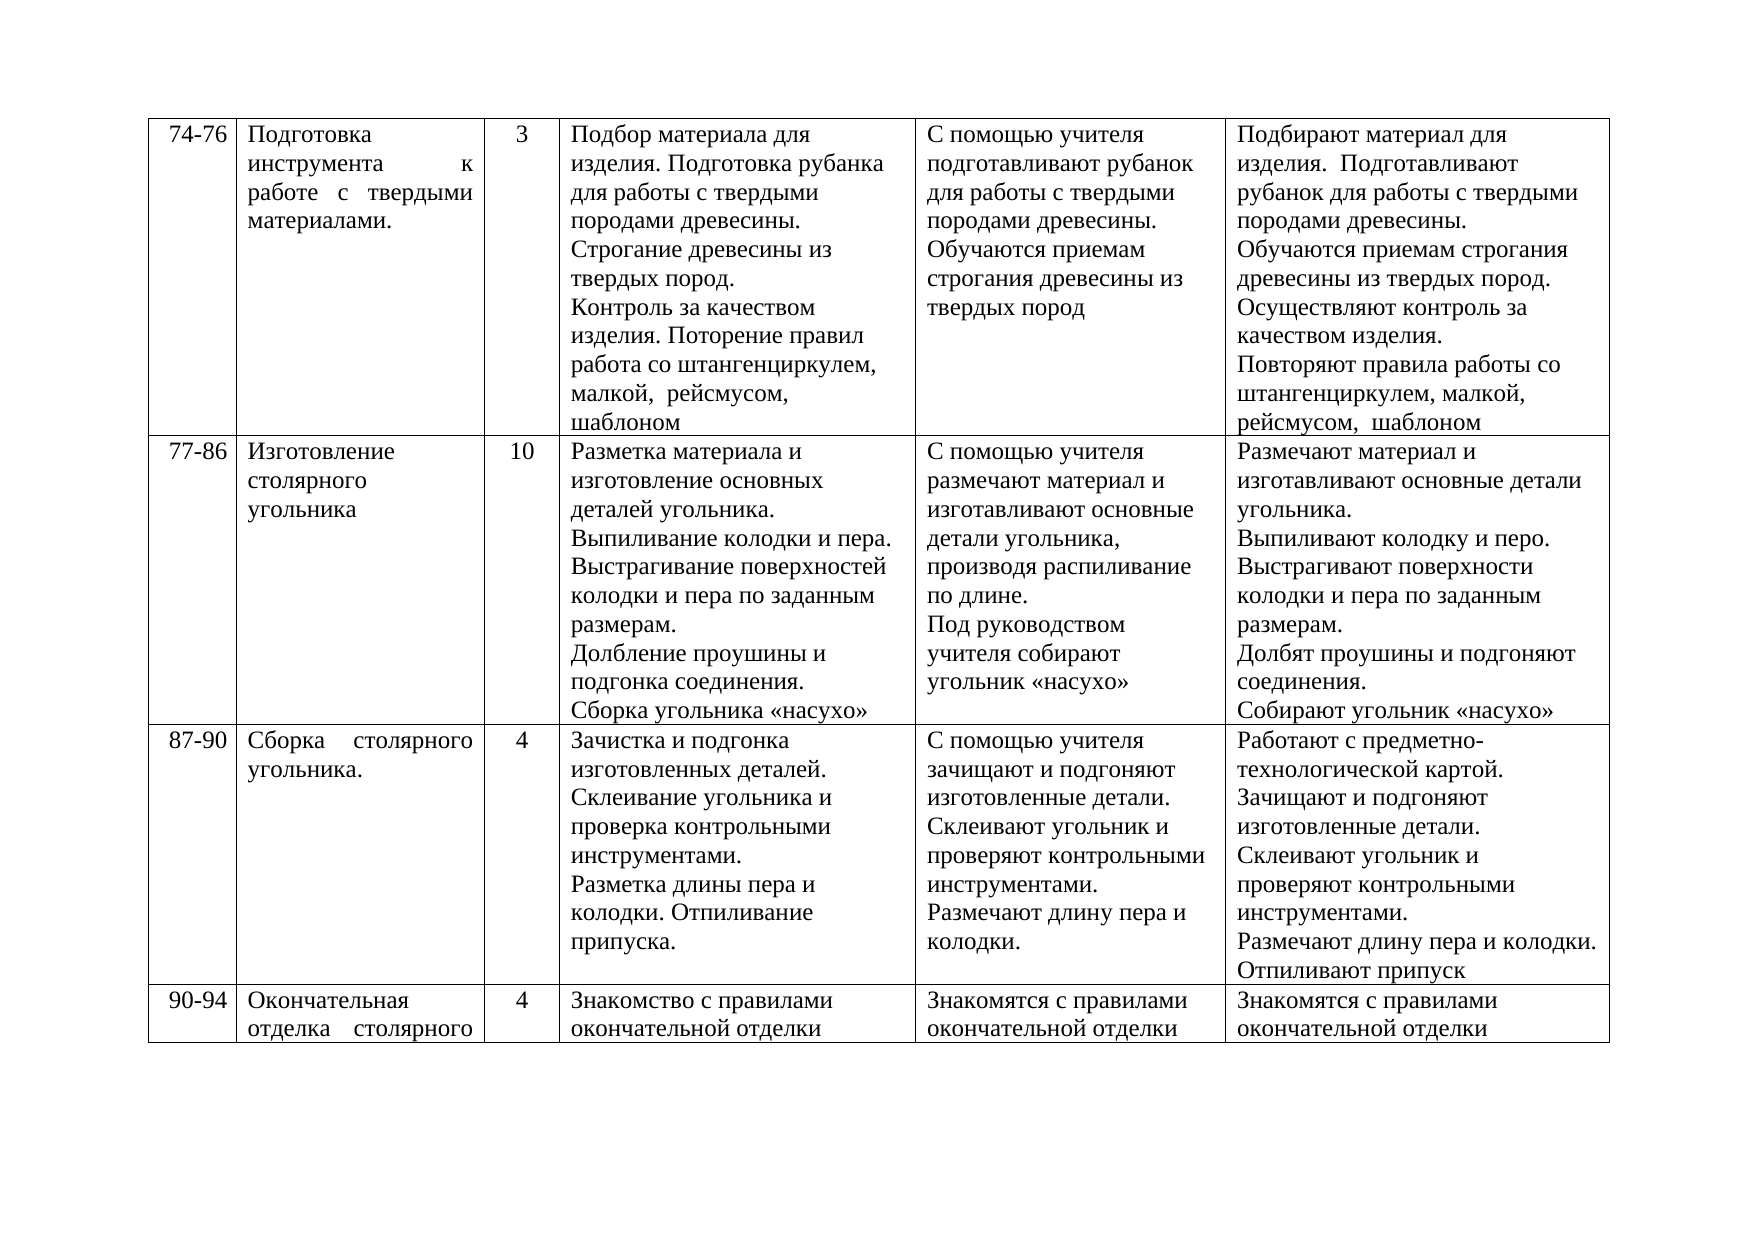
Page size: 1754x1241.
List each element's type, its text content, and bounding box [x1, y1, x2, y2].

table_cell Размечают материал и изготавливают основные детали угольника. Выпиливают колодку и перо. Выстрагивают поверхности колодки и пера по заданным размерам. Долбят проушины и подгоняют соединения. Собирают угольник «насухо» [1226, 436, 1609, 724]
table_header Подбор материала для изделия. Подготовка рубанка для работы с твердыми породами древесины. Строгание древесины из твердых пород. Контроль за качеством изделия. Поторение правил работа со штангенциркулем, малкой, рейсмусом, шаблоном [560, 119, 915, 435]
table_cell 10 [485, 436, 559, 724]
table_cell С помощью учителя зачищают и подгоняют изготовленные детали. Склеивают угольник и проверяют контрольными инструментами. Размечают длину пера и колодки. [916, 725, 1225, 984]
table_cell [560, 985, 915, 1042]
table_cell 4 [485, 725, 559, 984]
table_cell Зачистка и подгонка изготовленных деталей. Склеивание угольника и проверка контрольными инструментами. Разметка длины пера и колодки. Отпиливание припуска. [560, 725, 915, 984]
table_header Подготовка инструмента к работе с твердыми материалами. [237, 119, 484, 435]
table_header 74-76 [149, 119, 236, 435]
table_header Подбирают материал для изделия. Подготавливают рубанок для работы с твердыми породами древесины. Обучаются приемам строгания древесины из твердых пород. Осуществляют контроль за качеством изделия. Повторяют правила работы со штангенциркулем, малкой, рейсмусом, шаблоном [1226, 119, 1609, 435]
table_header С помощью учителя подготавливают рубанок для работы с твердыми породами древесины. Обучаются приемам строгания древесины из твердых пород [916, 119, 1225, 435]
table_cell 4 [485, 985, 559, 1042]
table_cell 90-94 [149, 985, 236, 1042]
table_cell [1226, 985, 1609, 1042]
table_header 3 [485, 119, 559, 435]
table_cell Работают с предметно-технологической картой. Зачищают и подгоняют изготовленные детали. Склеивают угольник и проверяют контрольными инструментами. Размечают длину пера и колодки. Отпиливают припуск [1226, 725, 1609, 984]
table_cell Изготовление столярного угольника [237, 436, 484, 724]
table_cell Разметка материала и изготовление основных деталей угольника. Выпиливание колодки и пера. Выстрагивание поверхностей колодки и пера по заданным размерам. Долбление проушины и подгонка соединения. Сборка угольника «насухо» [560, 436, 915, 724]
table_cell 77-86 [149, 436, 236, 724]
table_cell С помощью учителя размечают материал и изготавливают основные детали угольника, производя распиливание по длине. Под руководством учителя собирают угольник «насухо» [916, 436, 1225, 724]
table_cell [237, 985, 484, 1042]
table_cell 87-90 [149, 725, 236, 984]
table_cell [916, 985, 1225, 1042]
table_cell Сборка столярного угольника. [237, 725, 484, 984]
